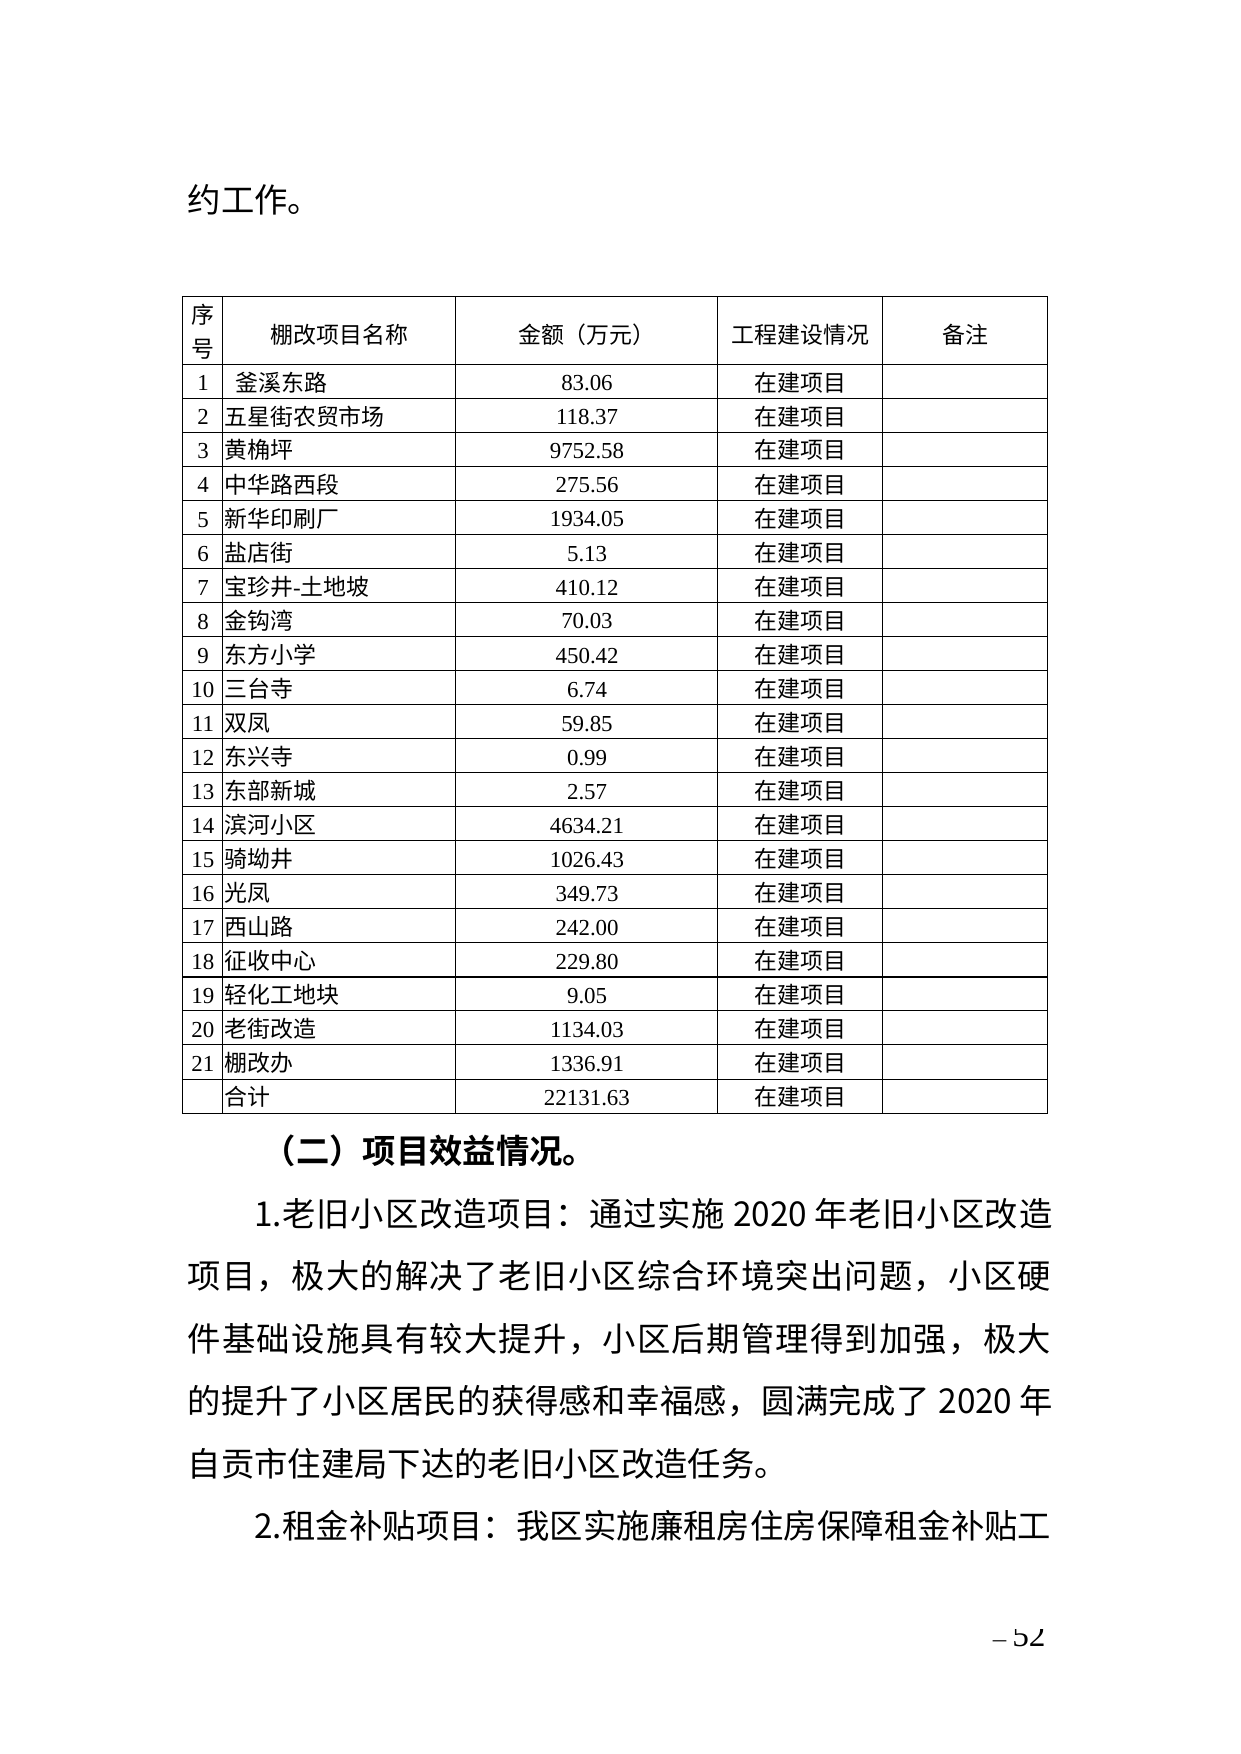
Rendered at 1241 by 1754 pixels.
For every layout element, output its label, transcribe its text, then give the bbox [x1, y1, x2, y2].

table_cell 在建项目 [718, 603, 882, 636]
table_cell 在建项目 [718, 807, 882, 840]
table_cell 在建项目 [718, 875, 882, 908]
table_header 备注 [883, 297, 1047, 364]
table_cell 9752.58 [456, 433, 717, 466]
table_cell 西山路 [223, 909, 455, 942]
table_cell 22131.63 [456, 1080, 717, 1112]
table_cell 轻化工地块 [223, 978, 455, 1010]
table_cell 东方小学 [223, 637, 455, 670]
table_cell [883, 399, 1047, 432]
table_cell 6 [183, 535, 222, 568]
table_cell [183, 1080, 222, 1112]
table_cell 在建项目 [718, 637, 882, 670]
table_cell 在建项目 [718, 739, 882, 772]
table_cell 滨河小区 [223, 807, 455, 840]
table_cell 242.00 [456, 909, 717, 942]
table_cell 5.13 [456, 535, 717, 568]
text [187, 162, 1053, 224]
table_cell 1134.03 [456, 1011, 717, 1044]
table_cell 4 [183, 467, 222, 500]
table_cell 15 [183, 841, 222, 874]
table_cell 21 [183, 1045, 222, 1078]
table_cell [883, 433, 1047, 466]
table_cell 在建项目 [718, 467, 882, 500]
table_cell 1934.05 [456, 501, 717, 534]
table_cell 4634.21 [456, 807, 717, 840]
table_cell [883, 773, 1047, 806]
table_cell [883, 501, 1047, 534]
table_cell 光凤 [223, 875, 455, 908]
table_cell 17 [183, 909, 222, 942]
table_cell 棚改办 [223, 1045, 455, 1078]
table_cell [883, 637, 1047, 670]
table_cell 金钩湾 [223, 603, 455, 636]
table_cell 18 [183, 943, 222, 976]
table_header 工程建设情况 [718, 297, 882, 364]
table_header 棚改项目名称 [223, 297, 455, 364]
table_cell [883, 1045, 1047, 1078]
table_cell 1336.91 [456, 1045, 717, 1078]
table_cell [883, 1011, 1047, 1044]
table_header 序号 [183, 297, 222, 364]
table_cell 东部新城 [223, 773, 455, 806]
table_cell [883, 841, 1047, 874]
table_cell 在建项目 [718, 433, 882, 466]
text 1.老旧小区改造项目：通过实施2020年老旧小区改造项目，极大的解决了老旧小区综合环境突出问题，小区硬件基础设施具有较大提升，小区后期管理得到加强，极大的提升了小区居民的获得感和幸福感，圆满完成了2020年自贡市住建局下达的老旧小区改造任务。 [187, 1176, 1053, 1488]
table_cell 在建项目 [718, 535, 882, 568]
table_cell 在建项目 [718, 365, 882, 398]
table_cell 1026.43 [456, 841, 717, 874]
table_cell 东兴寺 [223, 739, 455, 772]
table_cell 10 [183, 671, 222, 704]
table_cell 在建项目 [718, 399, 882, 432]
table_cell 在建项目 [718, 1045, 882, 1078]
table_cell 在建项目 [718, 943, 882, 976]
table_cell 在建项目 [718, 841, 882, 874]
table_cell [883, 1080, 1047, 1112]
table_cell 70.03 [456, 603, 717, 636]
table_cell 118.37 [456, 399, 717, 432]
table_cell 盐店街 [223, 535, 455, 568]
table_cell 老街改造 [223, 1011, 455, 1044]
table_cell 2 [183, 399, 222, 432]
table_cell 在建项目 [718, 569, 882, 602]
table_cell 3 [183, 433, 222, 466]
table_cell 16 [183, 875, 222, 908]
table_cell 在建项目 [718, 1011, 882, 1044]
table_cell 14 [183, 807, 222, 840]
table_cell 中华路西段 [223, 467, 455, 500]
table_cell 在建项目 [718, 671, 882, 704]
table_cell [883, 943, 1047, 976]
table_cell 7 [183, 569, 222, 602]
table_cell 19 [183, 978, 222, 1010]
table_cell 5 [183, 501, 222, 534]
table_cell 0.99 [456, 739, 717, 772]
table_cell 双凤 [223, 705, 455, 738]
table_cell 黄桷坪 [223, 433, 455, 466]
table_cell 275.56 [456, 467, 717, 500]
table_cell 征收中心 [223, 943, 455, 976]
table_cell 宝珍井-土地坡 [223, 569, 455, 602]
table_cell 三台寺 [223, 671, 455, 704]
table_cell 1 [183, 365, 222, 398]
table_cell 2.57 [456, 773, 717, 806]
table_cell 五星街农贸市场 [223, 399, 455, 432]
table_cell 9 [183, 637, 222, 670]
table_cell 在建项目 [718, 501, 882, 534]
table_cell 11 [183, 705, 222, 738]
table_cell 在建项目 [718, 909, 882, 942]
table_cell [883, 739, 1047, 772]
table_cell 在建项目 [718, 978, 882, 1010]
table_cell 骑坳井 [223, 841, 455, 874]
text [187, 1488, 1053, 1551]
table_header 金额（万元） [456, 297, 717, 364]
table_cell 349.73 [456, 875, 717, 908]
table_cell 13 [183, 773, 222, 806]
table_cell 8 [183, 603, 222, 636]
table_cell [883, 978, 1047, 1010]
table_cell [883, 603, 1047, 636]
table_cell 在建项目 [718, 1080, 882, 1112]
table_cell [883, 365, 1047, 398]
table_cell [883, 705, 1047, 738]
table_cell 9.05 [456, 978, 717, 1010]
table_cell [883, 807, 1047, 840]
table_cell 20 [183, 1011, 222, 1044]
table_cell 合计 [223, 1080, 455, 1112]
table_cell [883, 875, 1047, 908]
table_cell [883, 909, 1047, 942]
table_cell 59.85 [456, 705, 717, 738]
table_cell 新华印刷厂 [223, 501, 455, 534]
table_cell 在建项目 [718, 773, 882, 806]
table_cell 6.74 [456, 671, 717, 704]
table_cell 12 [183, 739, 222, 772]
table_cell 229.80 [456, 943, 717, 976]
table_cell [883, 467, 1047, 500]
table_cell 在建项目 [718, 705, 882, 738]
text （二）项目效益情况。 [187, 287, 1053, 1176]
table_cell 釜溪东路 [223, 365, 455, 398]
table_cell 450.42 [456, 637, 717, 670]
table_cell [883, 535, 1047, 568]
table_cell [883, 569, 1047, 602]
table_cell [883, 671, 1047, 704]
table_cell 83.06 [456, 365, 717, 398]
table_cell 410.12 [456, 569, 717, 602]
